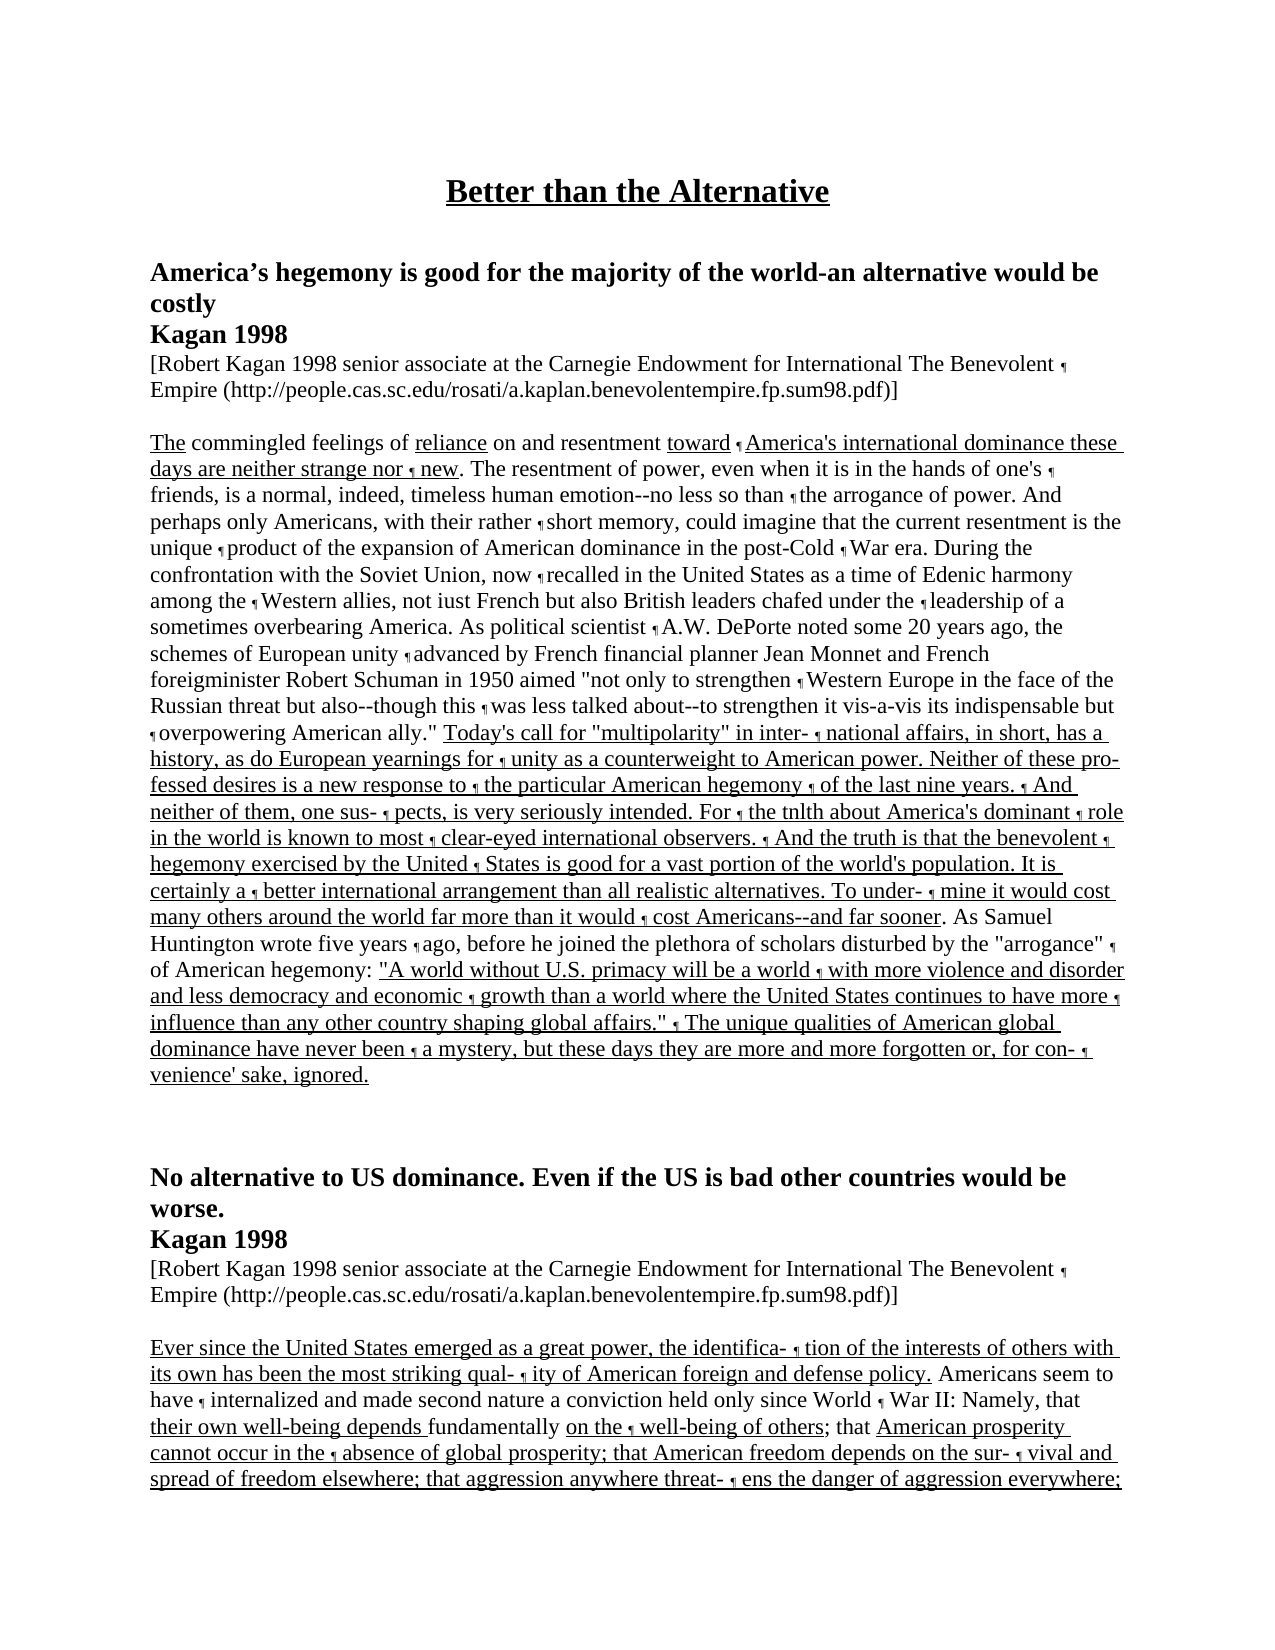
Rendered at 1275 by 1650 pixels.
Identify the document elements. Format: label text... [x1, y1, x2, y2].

text Kagan 1998 [150, 1223, 1125, 1255]
text [Robert Kagan 1998 senior associate at the Carnegie Endowment for International The Benevolent ¶ Empire (http://people.cas.sc.edu/rosati/a.kaplan.benevolentempire.fp.sum98.pdf)] [150, 1255, 1125, 1307]
text The commingled feelings of reliance on and resentment toward ¶ America's international dominance these days are neither strange nor ¶ new. The resentment of power, even when it is in the hands of one's ¶ friends, is a normal, indeed, timeless human emotion--no less so than ¶ the arrogance of power. And perhaps only Americans, with their rather ¶ short memory, could imagine that the current resentment is the unique ¶ product of the expansion of American dominance in the post-Cold ¶ War era. During the confrontation with the Soviet Union, now ¶ recalled in the United States as a time of Edenic harmony among the ¶ Western allies, not iust French but also British leaders chafed under the ¶ leadership of a sometimes overbearing America. As political scientist ¶ A.W. DePorte noted some 20 years ago, the schemes of European unity ¶ advanced by French financial planner Jean Monnet and French foreigminister Robert Schuman in 1950 aimed "not only to strengthen ¶ Western Europe in the face of the Russian threat but also--though this ¶ was less talked about--to strengthen it vis-a-vis its indispensable but ¶ overpowering American ally." Today's call for "multipolarity" in inter- ¶ national affairs, in short, has a history, as do European yearnings for ¶ unity as a counterweight to American power. Neither of these pro-fessed desires is a new response to ¶ the particular American hegemony ¶ of the last nine years. ¶ And neither of them, one sus- ¶ pects, is very seriously intended. For ¶ the tnlth about America's dominant ¶ role in the world is known to most ¶ clear-eyed international observers. ¶ And the truth is that the benevolent ¶ hegemony exercised by the United ¶ States is good for a vast portion of the world's population. It is certainly a ¶ better international arrangement than all realistic alternatives. To under- ¶ mine it would cost many others around the world far more than it would ¶ cost Americans--and far sooner. As Samuel Huntington wrote five years ¶ ago, before he joined the plethora of scholars disturbed by the "arrogance" ¶ of American hegemony: "A world without U.S. primacy will be a world ¶ with more violence and disorder and less democracy and economic ¶ growth than a world where the United States continues to have more ¶ influence than any other country shaping global affairs." ¶ The unique qualities of American global dominance have never been ¶ a mystery, but these days they are more and more forgotten or, for con- ¶ venience' sake, ignored. [150, 429, 1125, 1088]
text Kagan 1998 [150, 319, 1125, 350]
text [Robert Kagan 1998 senior associate at the Carnegie Endowment for International The Benevolent ¶ Empire (http://people.cas.sc.edu/rosati/a.kaplan.benevolentempire.fp.sum98.pdf)] [150, 350, 1125, 402]
subtitle America’s hegemony is good for the majority of the world-an alternative would be costly [150, 256, 1125, 319]
subtitle Better than the Alternative [150, 171, 1125, 209]
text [150, 1334, 1125, 1492]
subtitle No alternative to US dominance. Even if the US is bad other countries would be worse. [150, 1161, 1125, 1223]
